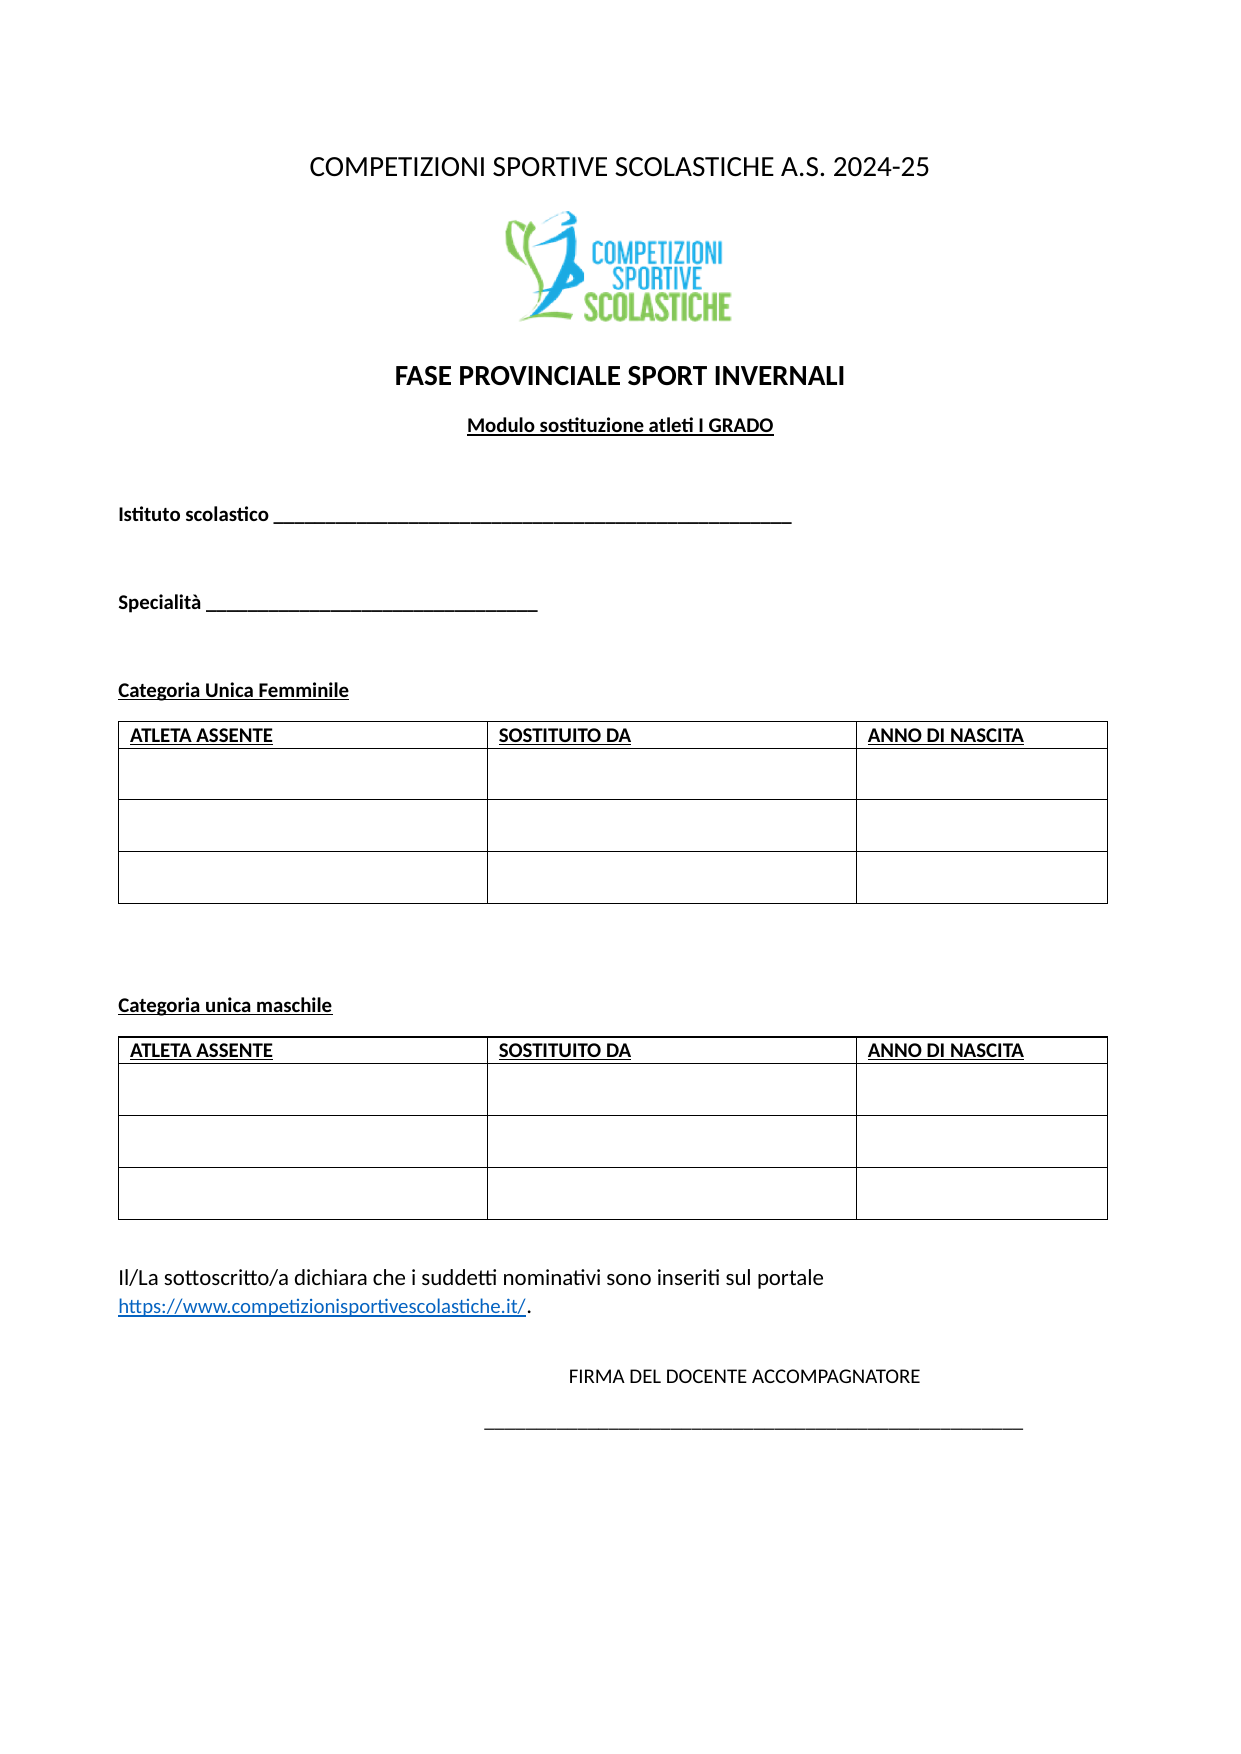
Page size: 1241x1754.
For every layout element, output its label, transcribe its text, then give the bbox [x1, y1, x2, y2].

table_cell [119, 749, 487, 799]
table_header ANNO DI NASCITA [857, 722, 1107, 747]
text FIRMA DEL DOCENTE ACCOMPAGNATORE [118, 1364, 1122, 1389]
table_cell [488, 749, 856, 799]
text Categoria unica maschile [118, 992, 1122, 1018]
table_cell [857, 1064, 1107, 1115]
table_cell [119, 1168, 487, 1218]
table_cell [488, 1168, 856, 1218]
table_cell [119, 852, 487, 903]
table_cell [857, 1116, 1107, 1167]
table_cell [857, 749, 1107, 799]
text Specialità ________________________________ [118, 589, 1122, 614]
text Categoria Unica Femminile [118, 677, 1122, 702]
table_header SOSTITUITO DA [488, 722, 856, 747]
table_cell [119, 800, 487, 851]
text ____________________________________________________ [118, 1408, 1122, 1433]
picture [488, 202, 753, 339]
table_cell [119, 1064, 487, 1115]
text FASE PROVINCIALE SPORT INVERNALI [118, 357, 1122, 393]
table_cell [857, 1168, 1107, 1218]
table_cell [488, 1116, 856, 1167]
table_cell [857, 800, 1107, 851]
table_header ANNO DI NASCITA [857, 1038, 1107, 1063]
table_cell [488, 1064, 856, 1115]
table_header ATLETA ASSENTE [119, 722, 487, 747]
text Istituto scolastico __________________________________________________ [118, 501, 1122, 526]
table_cell [857, 852, 1107, 903]
text Il/La sottoscritto/a dichiara che i suddetti nominativi sono inseriti sul portale https://www.competizionisportivescolastiche.it/. [118, 1263, 1122, 1319]
table_header ATLETA ASSENTE [119, 1038, 487, 1063]
table_cell [488, 800, 856, 851]
text COMPETIZIONI SPORTIVE SCOLASTICHE A.S. 2024-25 [118, 148, 1122, 183]
table_cell [488, 852, 856, 903]
table_header SOSTITUITO DA [488, 1038, 856, 1063]
table_cell [119, 1116, 487, 1167]
text Modulo sostituzione atleti I GRADO [118, 413, 1122, 438]
